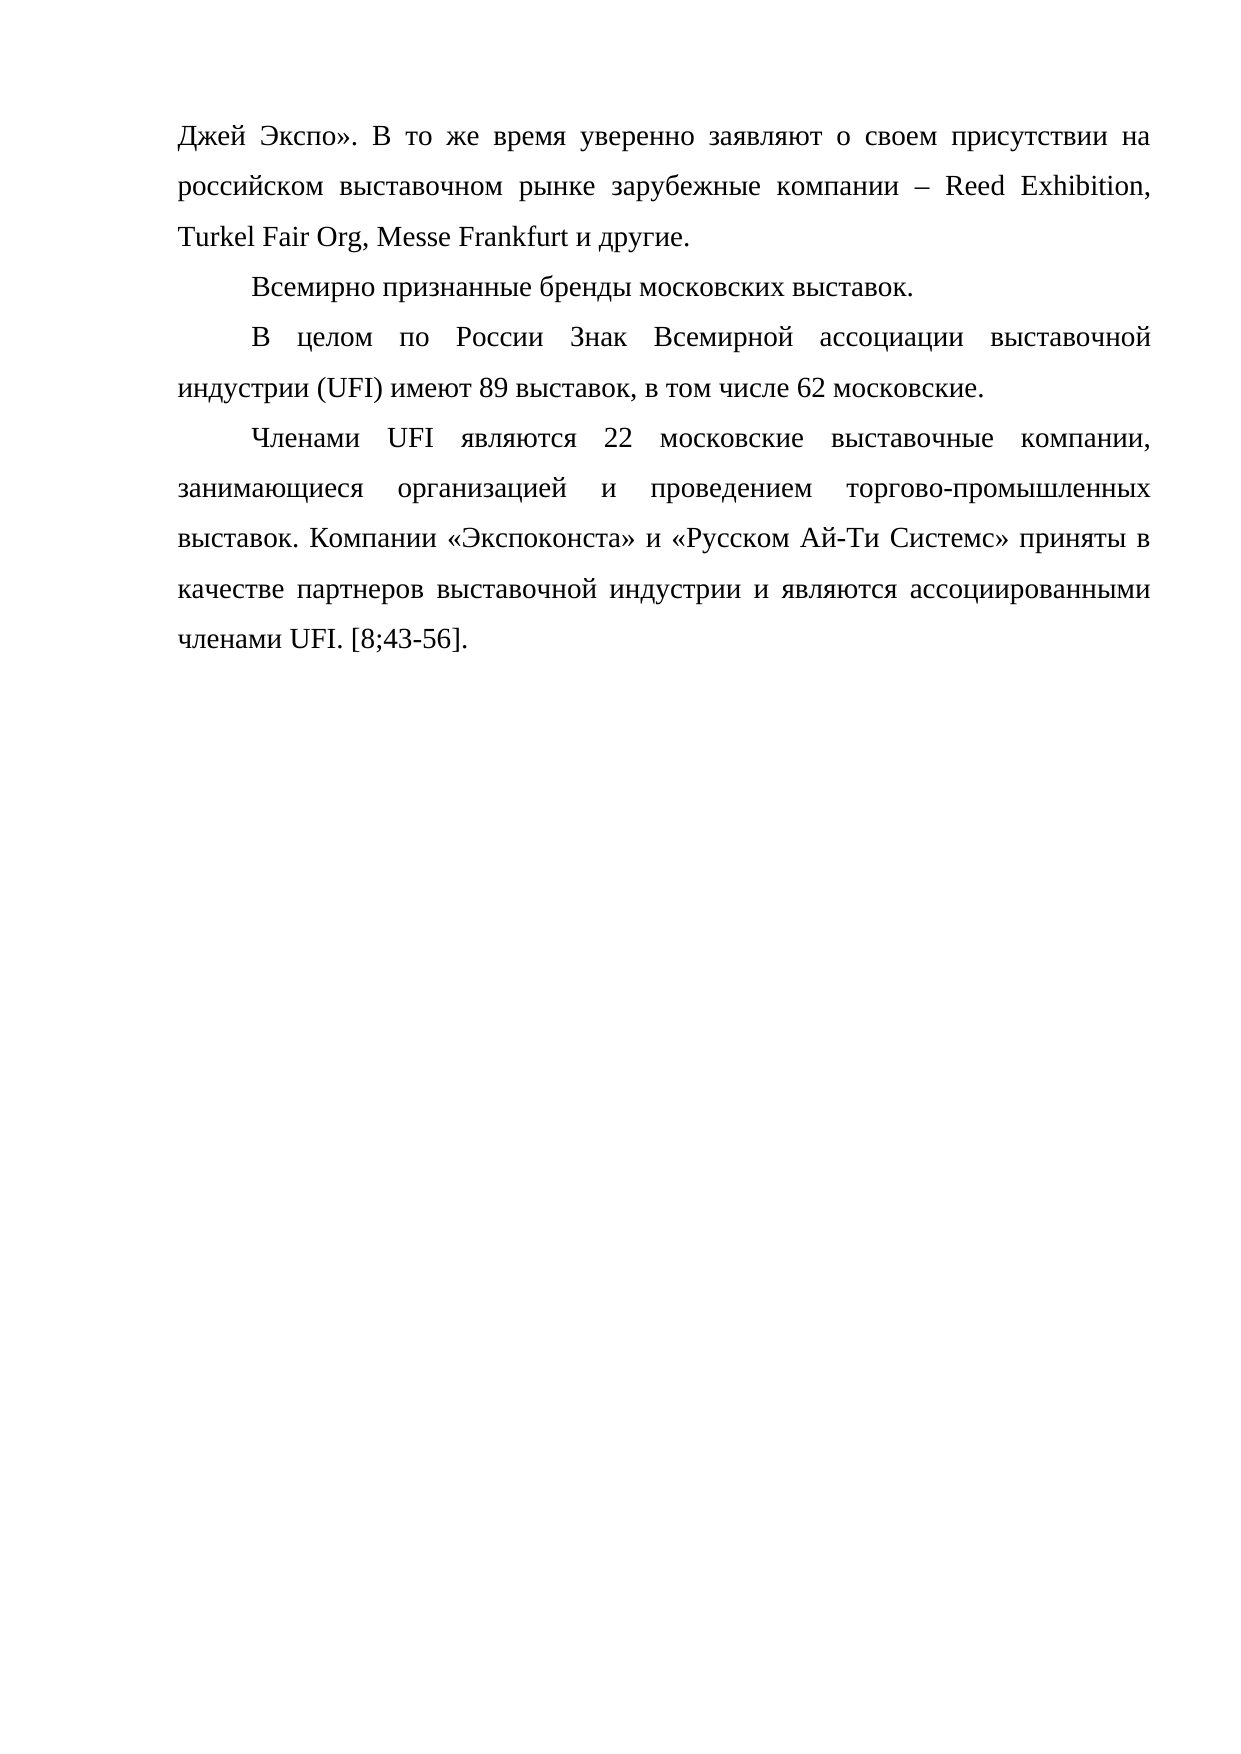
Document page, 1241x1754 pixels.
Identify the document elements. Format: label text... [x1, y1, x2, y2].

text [177, 118, 1152, 252]
text Членами UFI являются 22 московские выставочные компании, занимающиеся организацией и проведением торгово-промышленных выставок. Компании «Экспоконста» и «Русском Ай-Ти Системс» приняты в качестве партнеров выставочной индустрии и являются ассоциированными членами UFI. [8;43-56]. [177, 420, 1152, 655]
text Всемирно признанные бренды московских выставок. [177, 269, 1152, 303]
text В целом по России Знак Всемирной ассоциации выставочной индустрии (UFI) имеют 89 выставок, в том числе 62 московские. [177, 319, 1152, 403]
